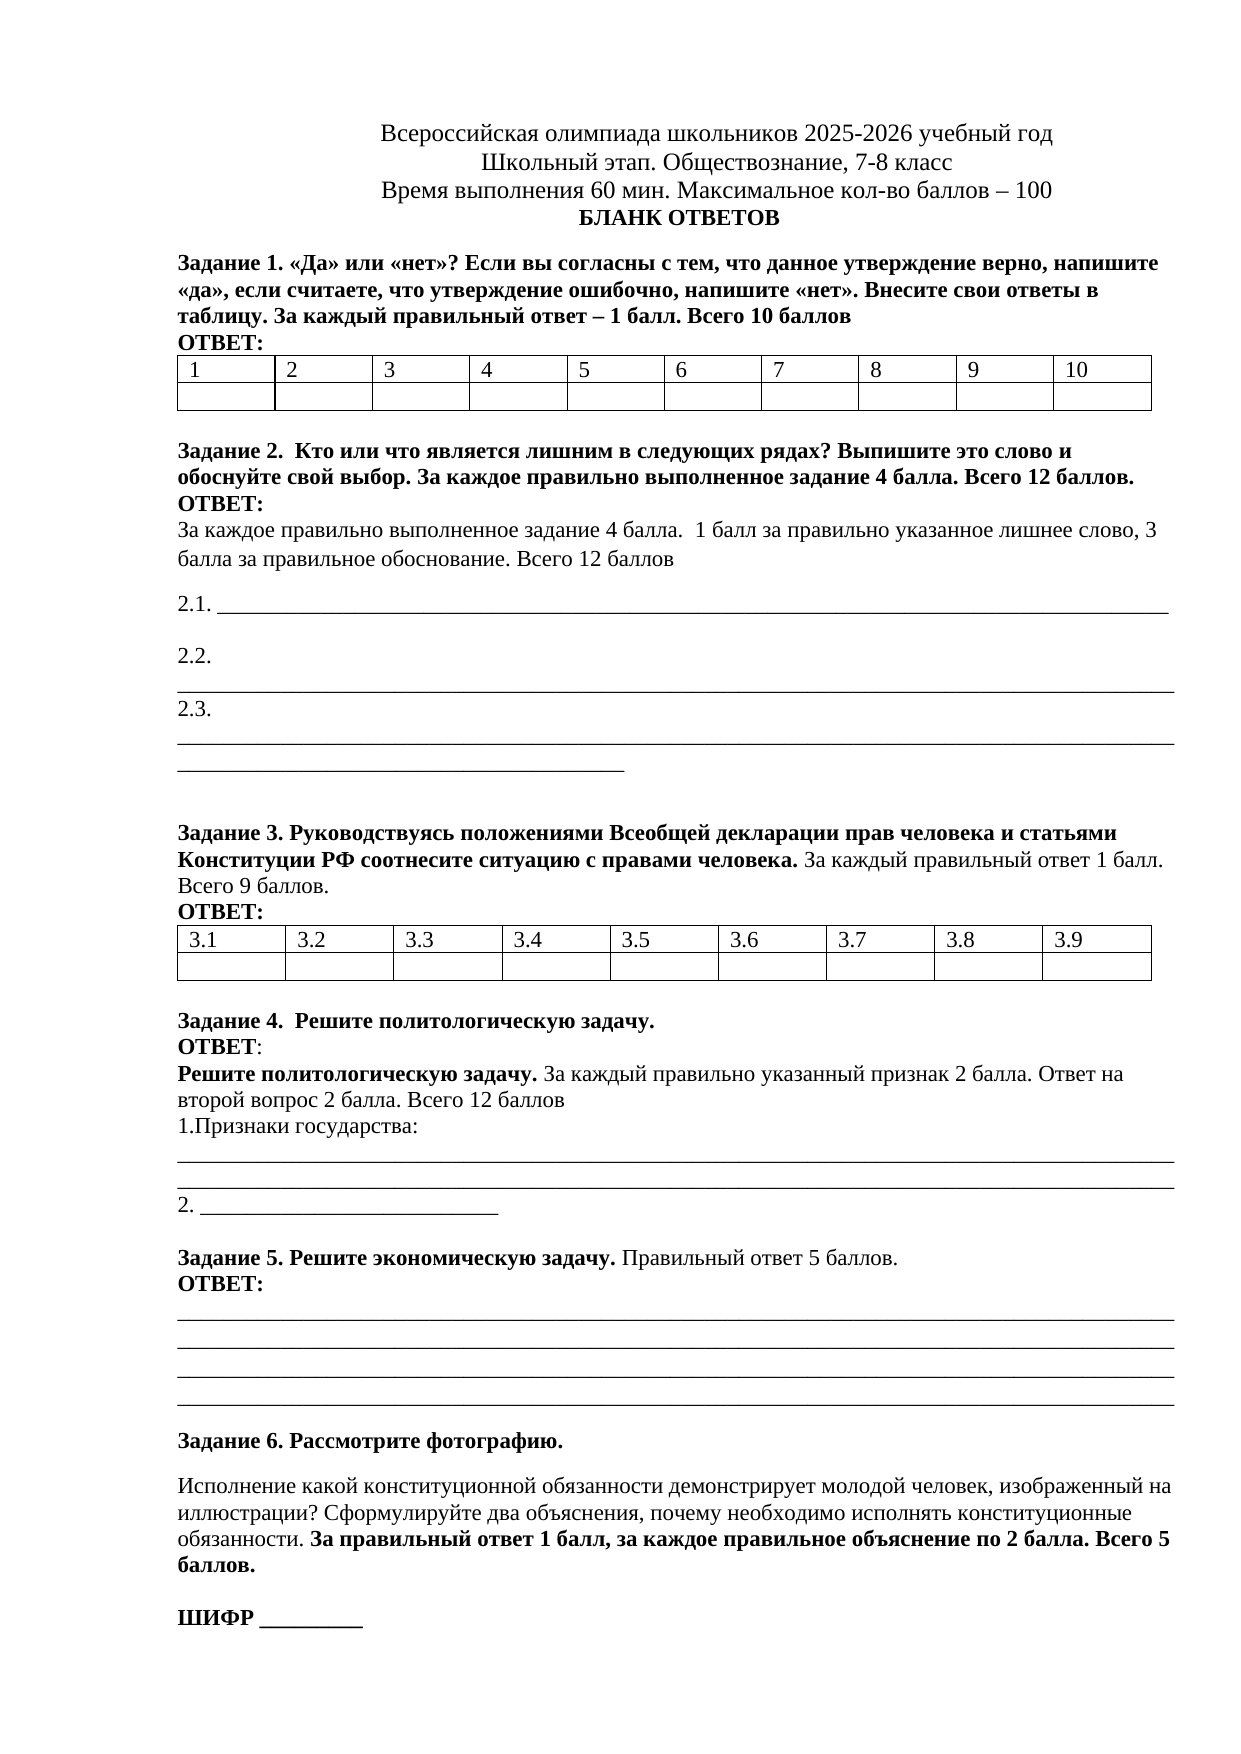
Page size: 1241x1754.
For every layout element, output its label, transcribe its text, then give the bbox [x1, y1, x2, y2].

table_header 3.1 [178, 926, 285, 952]
text Школьный этап. Обществознание, 7-8 класс [252, 147, 1181, 176]
table_cell [1054, 383, 1151, 410]
text Исполнение какой конституционной обязанности демонстрирует молодой человек, изображенный на иллюстрации? Сформулируйте два объяснения, почему необходимо исполнять конституционные обязанности. За правильный ответ 1 балл, за каждое правильное объяснение по 2 балла. Всего 5 баллов. [177, 1472, 1181, 1578]
table_cell [178, 953, 285, 979]
text БЛАНК ОТВЕТОВ [177, 204, 1181, 231]
table_cell [568, 383, 664, 410]
table_cell [394, 953, 502, 979]
table_header 3.2 [286, 926, 393, 952]
table_cell [503, 953, 610, 979]
text ОТВЕТ: [177, 490, 1181, 516]
text ____________________________________________________________________________________________________________________________________________________________________________________________________________________________________________________________________________________________________________________________________________________________ [177, 1297, 1181, 1408]
table_cell [611, 953, 718, 979]
table_cell [286, 953, 393, 979]
table_header 9 [957, 356, 1053, 382]
table_header 3.5 [611, 926, 718, 952]
table_header 3 [373, 356, 469, 382]
table_header 5 [568, 356, 664, 382]
text 2.3. ______________________________________________________________________________________________________________________________ [177, 695, 1181, 774]
table_header 3.3 [394, 926, 502, 952]
table_cell [935, 953, 1042, 979]
text Всероссийская олимпиада школьников 2025-2026 учебный год [252, 118, 1181, 147]
table_header 1 [178, 356, 274, 382]
table_cell [827, 953, 934, 979]
text 1.Признаки государства: ______________________________________________________________________________________________________________________________________________________________________________ [177, 1112, 1181, 1191]
table_header 7 [762, 356, 858, 382]
table_cell [719, 953, 826, 979]
text Задание 5. Решите экономическую задачу. Правильный ответ 5 баллов. [177, 1244, 1181, 1270]
text 2. __________________________ [177, 1191, 1181, 1218]
text 2.1. ___________________________________________________________________________________ [177, 590, 1181, 616]
table_cell [1043, 953, 1151, 979]
table_cell [276, 383, 372, 410]
table_header 3.6 [719, 926, 826, 952]
table_header 3.7 [827, 926, 934, 952]
table_header 8 [859, 356, 956, 382]
table_header 6 [665, 356, 761, 382]
table_cell [957, 383, 1053, 410]
text За каждое правильно выполненное задание 4 балла. 1 балл за правильно указанное лишнее слово, 3 балла за правильное обоснование. Всего 12 баллов [177, 516, 1181, 571]
text Задание 4. Решите политологическую задачу. [177, 1007, 1181, 1033]
text Задание 1. «Да» или «нет»? Если вы согласны с тем, что данное утверждение верно, напишите «да», если считаете, что утверждение ошибочно, напишите «нет». Внесите свои ответы в таблицу. За каждый правильный ответ – 1 балл. Всего 10 баллов [177, 249, 1181, 328]
table_header 3.4 [503, 926, 610, 952]
table_cell [762, 383, 858, 410]
text ОТВЕТ: [177, 898, 1181, 925]
table_header 10 [1054, 356, 1151, 382]
table_cell [665, 383, 761, 410]
table_header 4 [470, 356, 567, 382]
text Время выполнения 60 мин. Максимальное кол-во баллов – 100 [252, 176, 1181, 204]
text 2.2. _______________________________________________________________________________________ [177, 642, 1181, 695]
text Задание 3. Руководствуясь положениями Всеобщей декларации прав человека и статьями Конституции РФ соотнесите ситуацию с правами человека. За каждый правильный ответ 1 балл. Всего 9 баллов. [177, 819, 1181, 898]
table_cell [859, 383, 956, 410]
table_cell [178, 383, 274, 410]
text Решите политологическую задачу. За каждый правильно указанный признак 2 балла. Ответ на второй вопрос 2 балла. Всего 12 баллов [177, 1059, 1181, 1112]
table_header 3.9 [1043, 926, 1151, 952]
text ОТВЕТ: [177, 1270, 1181, 1297]
text ОТВЕТ: [177, 328, 1181, 355]
table_header 3.8 [935, 926, 1042, 952]
table_cell [373, 383, 469, 410]
text ОТВЕТ: [177, 1033, 1181, 1059]
text Задание 2. Кто или что является лишним в следующих рядах? Выпишите это слово и обоснуйте свой выбор. За каждое правильно выполненное задание 4 балла. Всего 12 баллов. [177, 437, 1181, 490]
text Задание 6. Рассмотрите фотографию. [177, 1427, 1181, 1453]
table_header 2 [276, 356, 372, 382]
table_cell [470, 383, 567, 410]
text ШИФР _________ [177, 1604, 1181, 1630]
